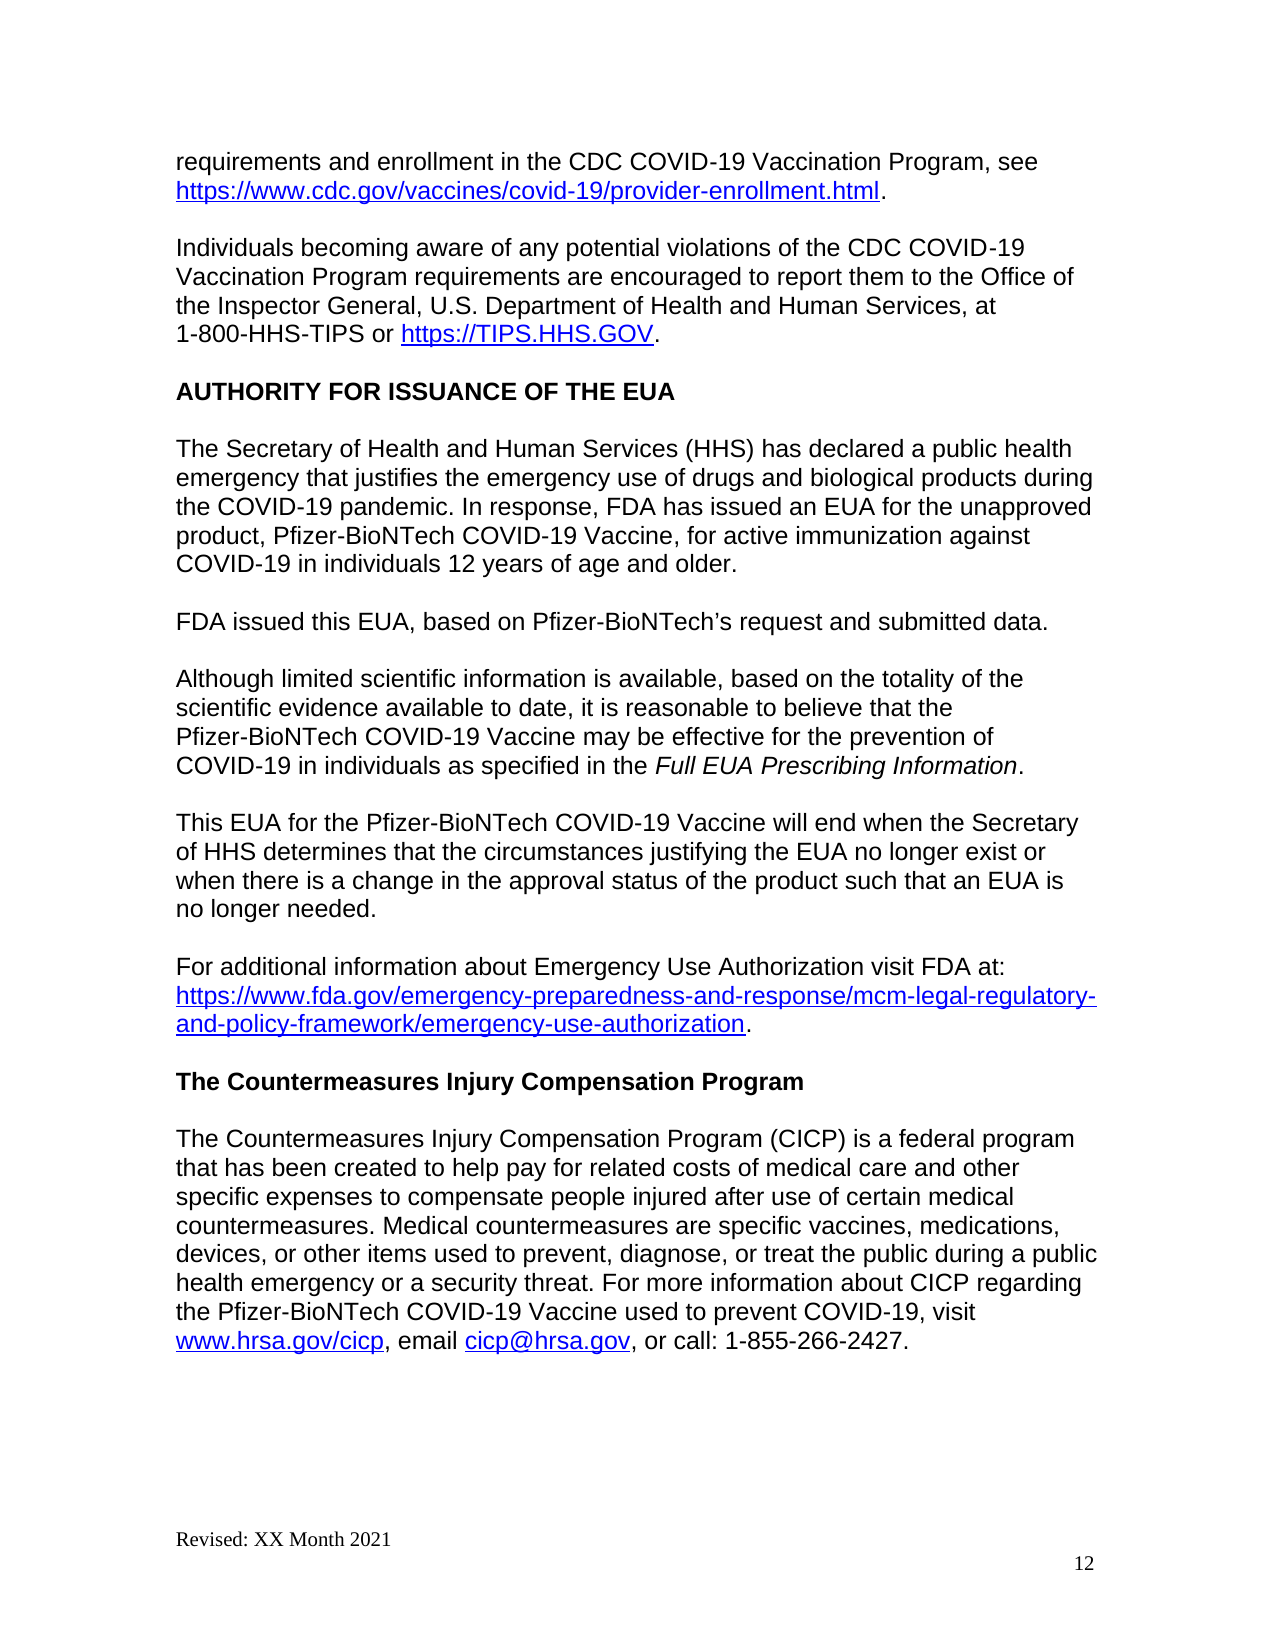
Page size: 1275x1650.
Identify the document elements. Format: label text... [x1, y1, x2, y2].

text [176, 147, 1099, 204]
text Although limited scientific information is available, based on the totality of the scientific evidence available to date, it is reasonable to believe that the Pfizer-BioNTech COVID-19 Vaccine may be effective for the prevention of COVID-19 in individuals as specified in the Full EUA Prescribing Information. [176, 664, 1099, 779]
text The Countermeasures Injury Compensation Program [176, 1067, 1099, 1096]
text Individuals becoming aware of any potential violations of the CDC COVID-19 Vaccination Program requirements are encouraged to report them to the Office of the Inspector General, U.S. Department of Health and Human Services, at 1-800-HHS-TIPS or https://TIPS.HHS.GOV. [176, 233, 1099, 348]
text The Countermeasures Injury Compensation Program (CICP) is a federal program that has been created to help pay for related costs of medical care and other specific expenses to compensate people injured after use of certain medical countermeasures. Medical countermeasures are specific vaccines, medications, devices, or other items used to prevent, diagnose, or treat the public during a public health emergency or a security threat. For more information about CICP regarding the Pfizer-BioNTech COVID-19 Vaccine used to prevent COVID-19, visit www.hrsa.gov/cicp, email cicp@hrsa.gov, or call: 1-855-266-2427. [176, 1124, 1099, 1354]
text AUTHORITY FOR ISSUANCE OF THE EUA [176, 377, 1099, 406]
text The Secretary of Health and Human Services (HHS) has declared a public health emergency that justifies the emergency use of drugs and biological products during the COVID-19 pandemic. In response, FDA has issued an EUA for the unapproved product, Pfizer-BioNTech COVID-19 Vaccine, for active immunization against COVID-19 in individuals 12 years of age and older. [176, 434, 1099, 578]
text FDA issued this EUA, based on Pfizer-BioNTech’s request and submitted data. [176, 607, 1099, 636]
text For additional information about Emergency Use Authorization visit FDA at: https://www.fda.gov/emergency-preparedness-and-response/mcm-legal-regulatory-and-policy-framework/emergency-use-authorization. [176, 952, 1099, 1038]
text This EUA for the Pfizer-BioNTech COVID-19 Vaccine will end when the Secretary of HHS determines that the circumstances justifying the EUA no longer exist or when there is a change in the approval status of the product such that an EUA is no longer needed. [176, 808, 1099, 923]
